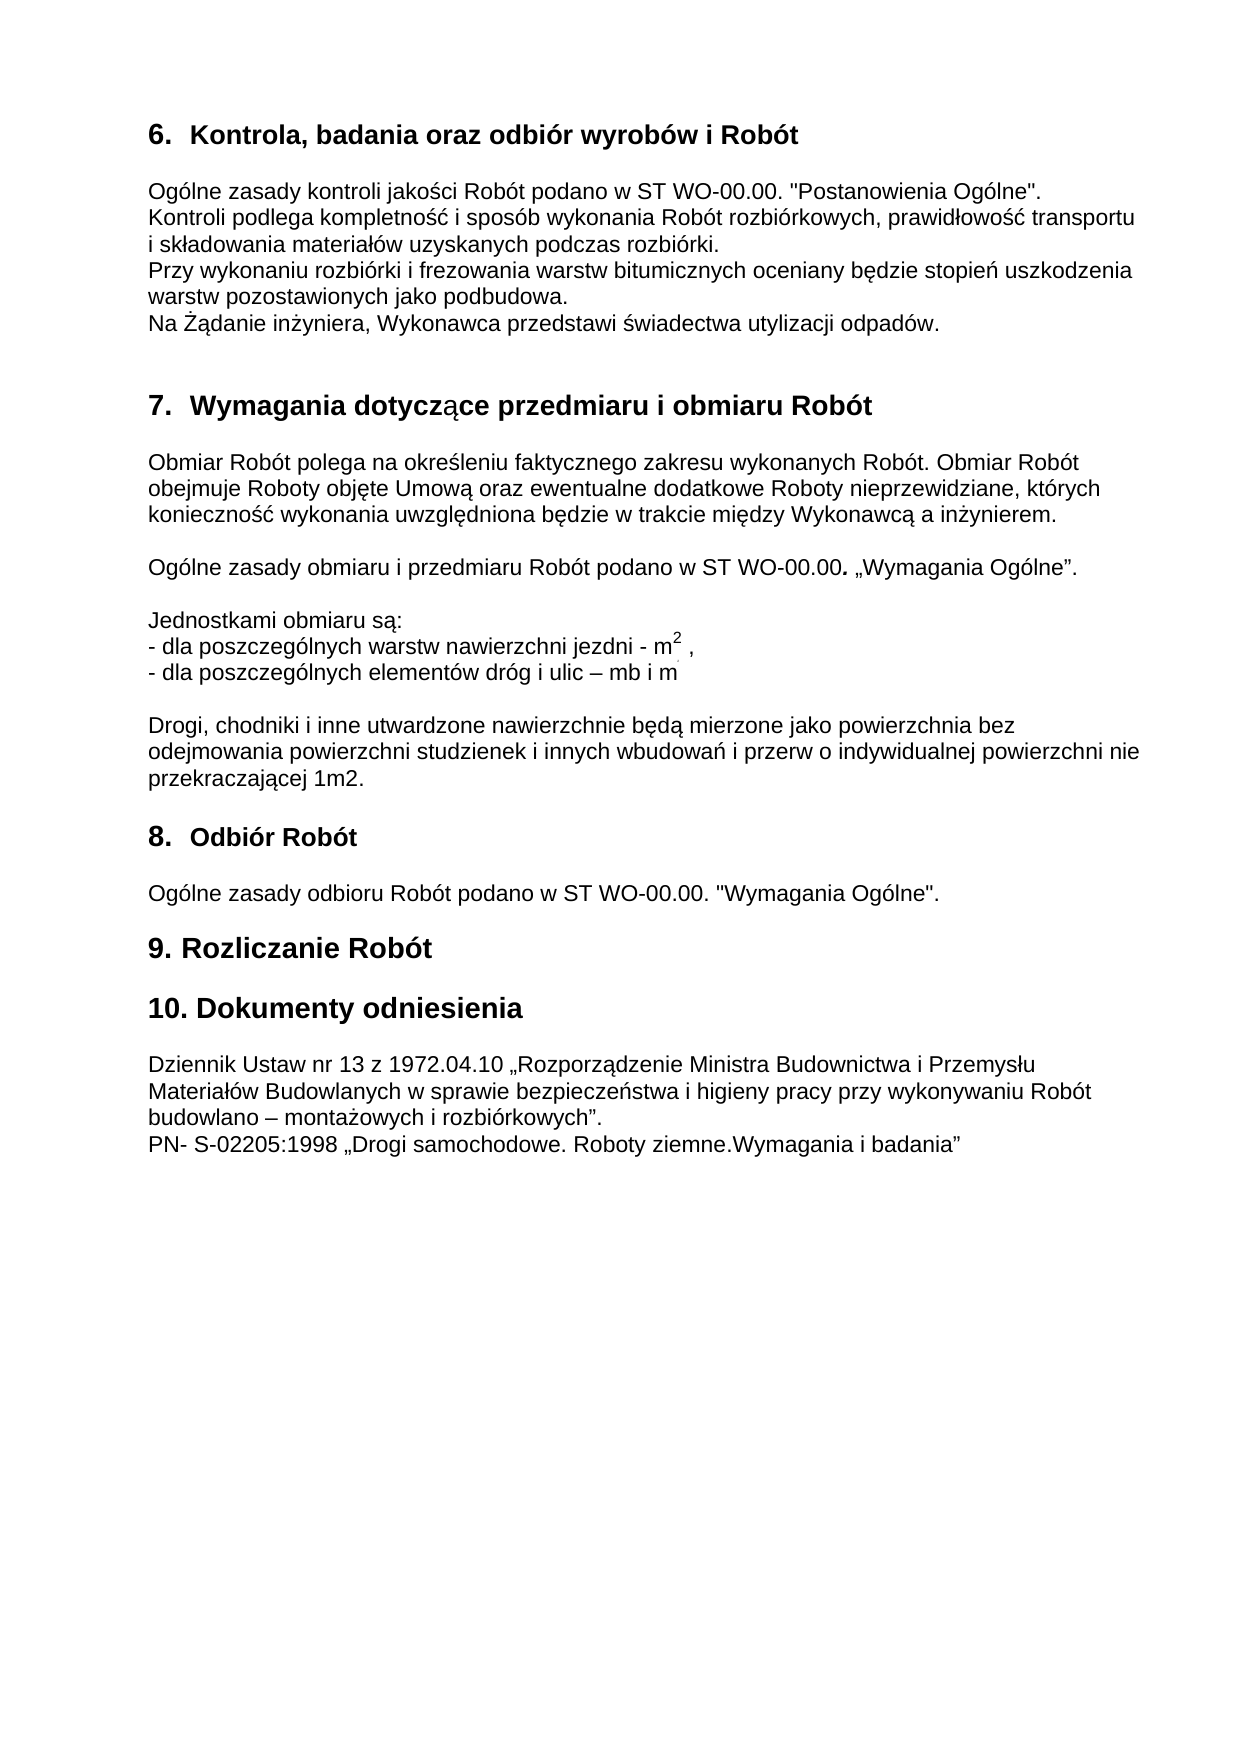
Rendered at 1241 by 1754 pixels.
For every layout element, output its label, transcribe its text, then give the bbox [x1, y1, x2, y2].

list Dokumenty odniesienia [148, 991, 1146, 1024]
text PN- S-02205:1998 „Drogi samochodowe. Roboty ziemne.Wymagania i badania” [148, 1131, 1146, 1157]
text Ogólne zasady kontroli jakości Robót podano w ST WO-00.00. "Postanowienia Ogólne". [148, 178, 1146, 204]
text 6. Kontrola, badania oraz odbiór wyrobów i Robót [148, 117, 1146, 150]
text Dziennik Ustaw nr 13 z 1972.04.10 „Rozporządzenie Ministra Budownictwa i Przemysłu Materiałów Budowlanych w sprawie bezpieczeństwa i higieny pracy przy wykonywaniu Robót budowlano – montażowych i rozbiórkowych”. [148, 1052, 1096, 1130]
text 7. Wymagania dotyczące przedmiaru i obmiaru Robót [148, 388, 1146, 421]
text - dla poszczególnych warstw nawierzchni jezdni - m2 , [148, 633, 1146, 659]
text Obmiar Robót polega na określeniu faktycznego zakresu wykonanych Robót. Obmiar Robót obejmuje Roboty objęte Umową oraz ewentualne dodatkowe Roboty nieprzewidziane, których konieczność wykonania uwzględniona będzie w trakcie między Wykonawcą a inżynierem. [148, 449, 1105, 528]
text - dla poszczególnych elementów dróg i ulic – mb i m [148, 663, 1146, 685]
text Ogólne zasady obmiaru i przedmiaru Robót podano w ST WO-00.00. „Wymagania Ogólne”. [148, 553, 1146, 580]
list Rozliczanie Robót [148, 931, 1146, 965]
text Na Żądanie inżyniera, Wykonawca przedstawi świadectwa utylizacji odpadów. [148, 309, 1146, 336]
text Przy wykonaniu rozbiórki i frezowania warstw bitumicznych oceniany będzie stopień uszkodzenia warstw pozostawionych jako podbudowa. [148, 257, 1134, 309]
text Jednostkami obmiaru są: [148, 607, 1146, 633]
text Ogólne zasady odbioru Robót podano w ST WO-00.00. "Wymagania Ogólne". [148, 879, 1146, 906]
text Drogi, chodniki i inne utwardzone nawierzchnie będą mierzone jako powierzchnia bez odejmowania powierzchni studzienek i innych wbudowań i przerw o indywidualnej powierzchni nie przekraczającej 1m2. [148, 712, 1140, 791]
text Kontroli podlega kompletność i sposób wykonania Robót rozbiórkowych, prawidłowość transportu i składowania materiałów uzyskanych podczas rozbiórki. [148, 204, 1146, 257]
text 8. Odbiór Robót [148, 818, 1146, 852]
